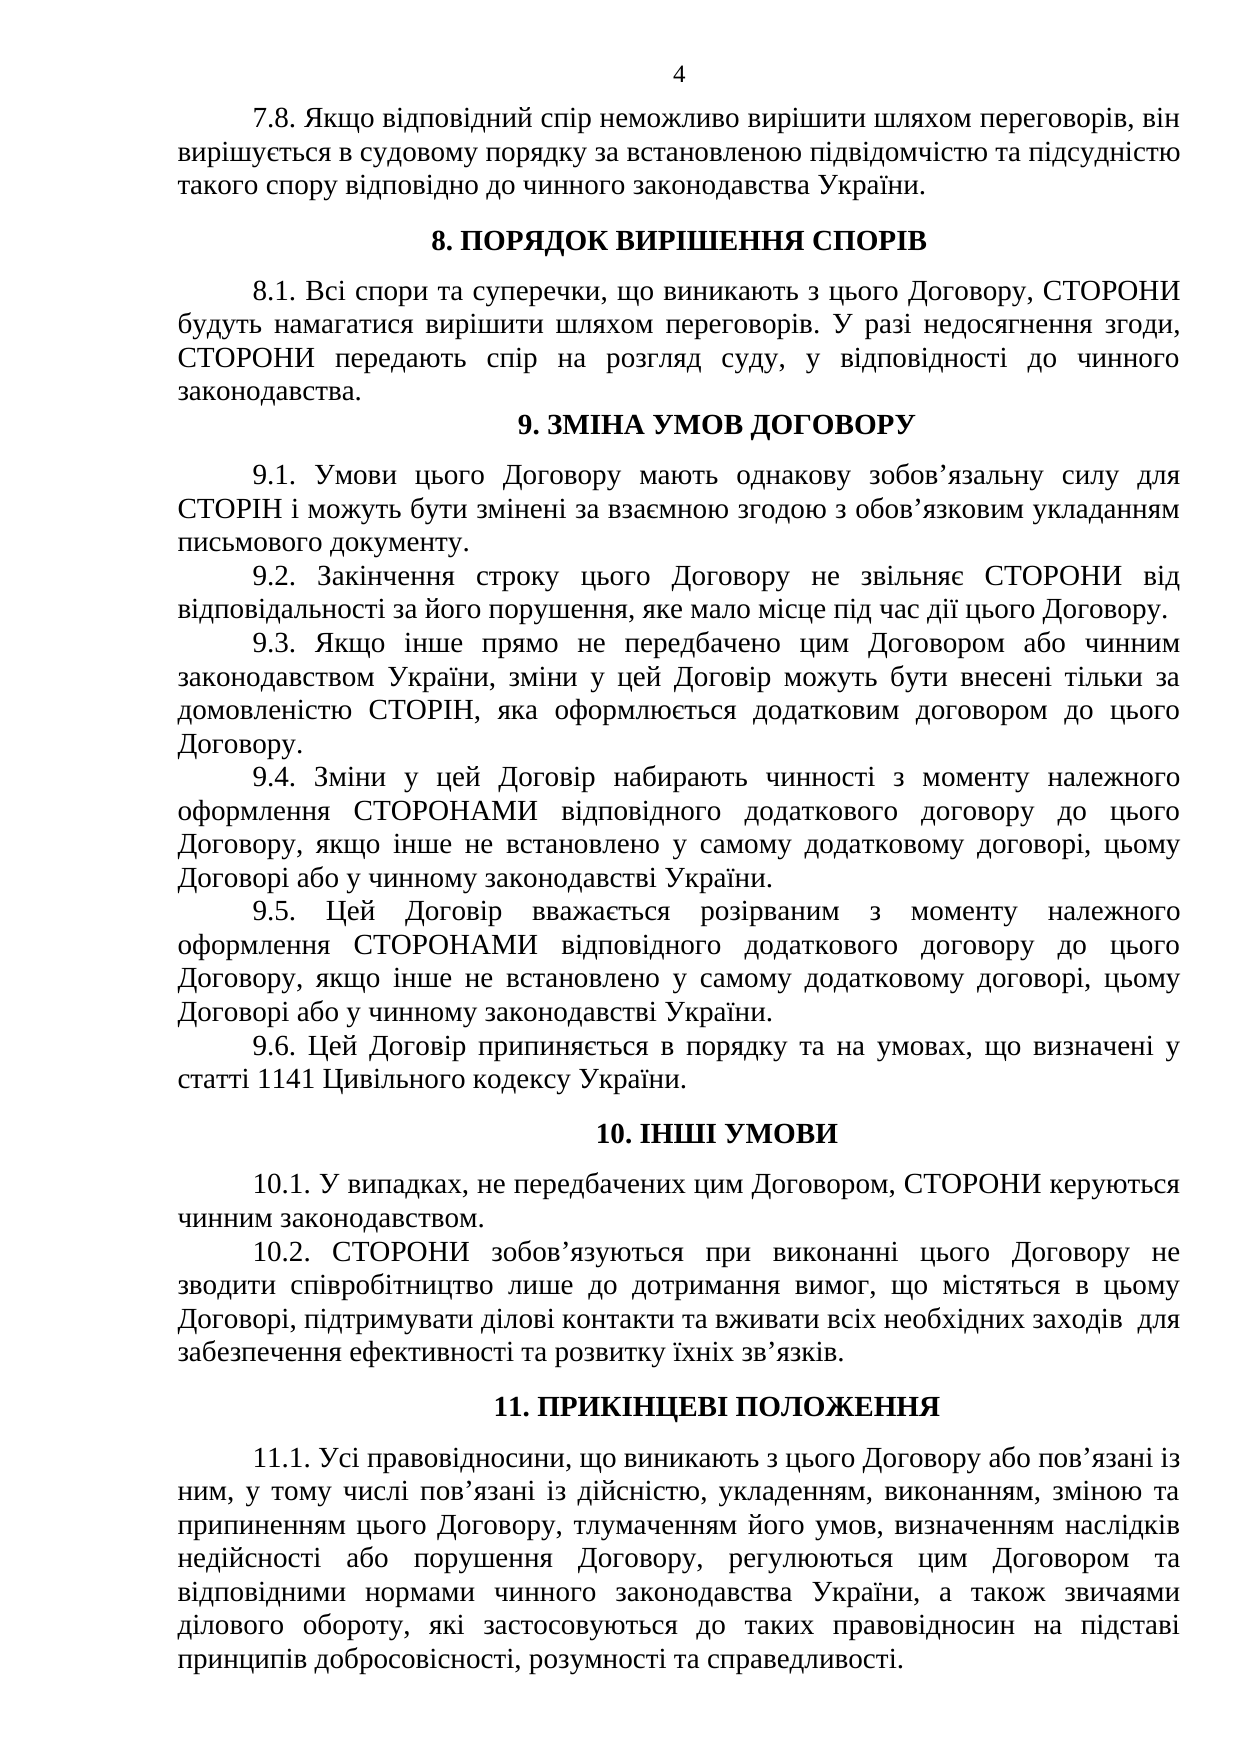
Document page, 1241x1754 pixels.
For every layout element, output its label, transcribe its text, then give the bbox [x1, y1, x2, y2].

text 9.6. Цей Договір припиняється в порядку та на умовах, що визначені у статті 1141 Цивільного кодексу України. [177, 1028, 1181, 1095]
text 10.1. У випадках, не передбачених цим Договором, СТОРОНИ керуються чинним законодавством. [177, 1167, 1181, 1234]
text 8. ПОРЯДОК ВИРІШЕННЯ СПОРІВ [177, 223, 1181, 256]
text 9.5. Цей Договір вважається розірваним з моменту належного оформлення СТОРОНАМИ відповідного додаткового договору до цього Договору, якщо інше не встановлено у самому додатковому договорі, цьому Договорі або у чинному законодавстві України. [177, 893, 1181, 1028]
text 11.1. Усі правовідносини, що виникають з цього Договору або пов’язані із ним, у тому числі пов’язані із дійсністю, укладенням, виконанням, зміною та припиненням цього Договору, тлумаченням його умов, визначенням наслідків недійсності або порушення Договору, регулюються цим Договором та відповідними нормами чинного законодавства України, а також звичаями ділового обороту, які застосовуються до таких правовідносин на підставі принципів добросовісності, розумності та справедливості. [177, 1440, 1181, 1674]
text 9. ЗМІНА УМОВ ДОГОВОРУ [177, 407, 1181, 441]
text 10.2. СТОРОНИ зобов’язуються при виконанні цього Договору не зводити співробітництво лише до дотримання вимог, що містяться в цьому Договорі, підтримувати ділові контакти та вживати всіх необхідних заходів для забезпечення ефективності та розвитку їхніх зв’язків. [177, 1234, 1181, 1368]
text 11. ПРИКІНЦЕВІ ПОЛОЖЕННЯ [177, 1389, 1181, 1423]
text 9.4. Зміни у цей Договір набирають чинності з моменту належного оформлення СТОРОНАМИ відповідного додаткового договору до цього Договору, якщо інше не встановлено у самому додатковому договорі, цьому Договорі або у чинному законодавстві України. [177, 759, 1181, 893]
text 9.1. Умови цього Договору мають однакову зобов’язальну силу для СТОРІН і можуть бути змінені за взаємною згодою з обов’язковим укладанням письмового документу. [177, 457, 1181, 558]
text 8.1. Всі спори та суперечки, що виникають з цього Договору, СТОРОНИ будуть намагатися вирішити шляхом переговорів. У разі недосягнення згоди, СТОРОНИ передають спір на розгляд суду, у відповідності до чинного законодавства. [177, 273, 1181, 407]
text 7.8. Якщо відповідний спір неможливо вирішити шляхом переговорів, він вирішується в судовому порядку за встановленою підвідомчістю та підсудністю такого спору відповідно до чинного законодавства України. [177, 100, 1181, 201]
text 9.3. Якщо інше прямо не передбачено цим Договором або чинним законодавством України, зміни у цей Договір можуть бути внесені тільки за домовленістю СТОРІН, яка оформлюється додатковим договором до цього Договору. [177, 625, 1181, 759]
text 9.2. Закінчення строку цього Договору не звільняє СТОРОНИ від відповідальності за його порушення, яке мало місце під час дії цього Договору. [177, 558, 1181, 625]
text 10. ІНШІ УМОВИ [177, 1116, 1181, 1150]
